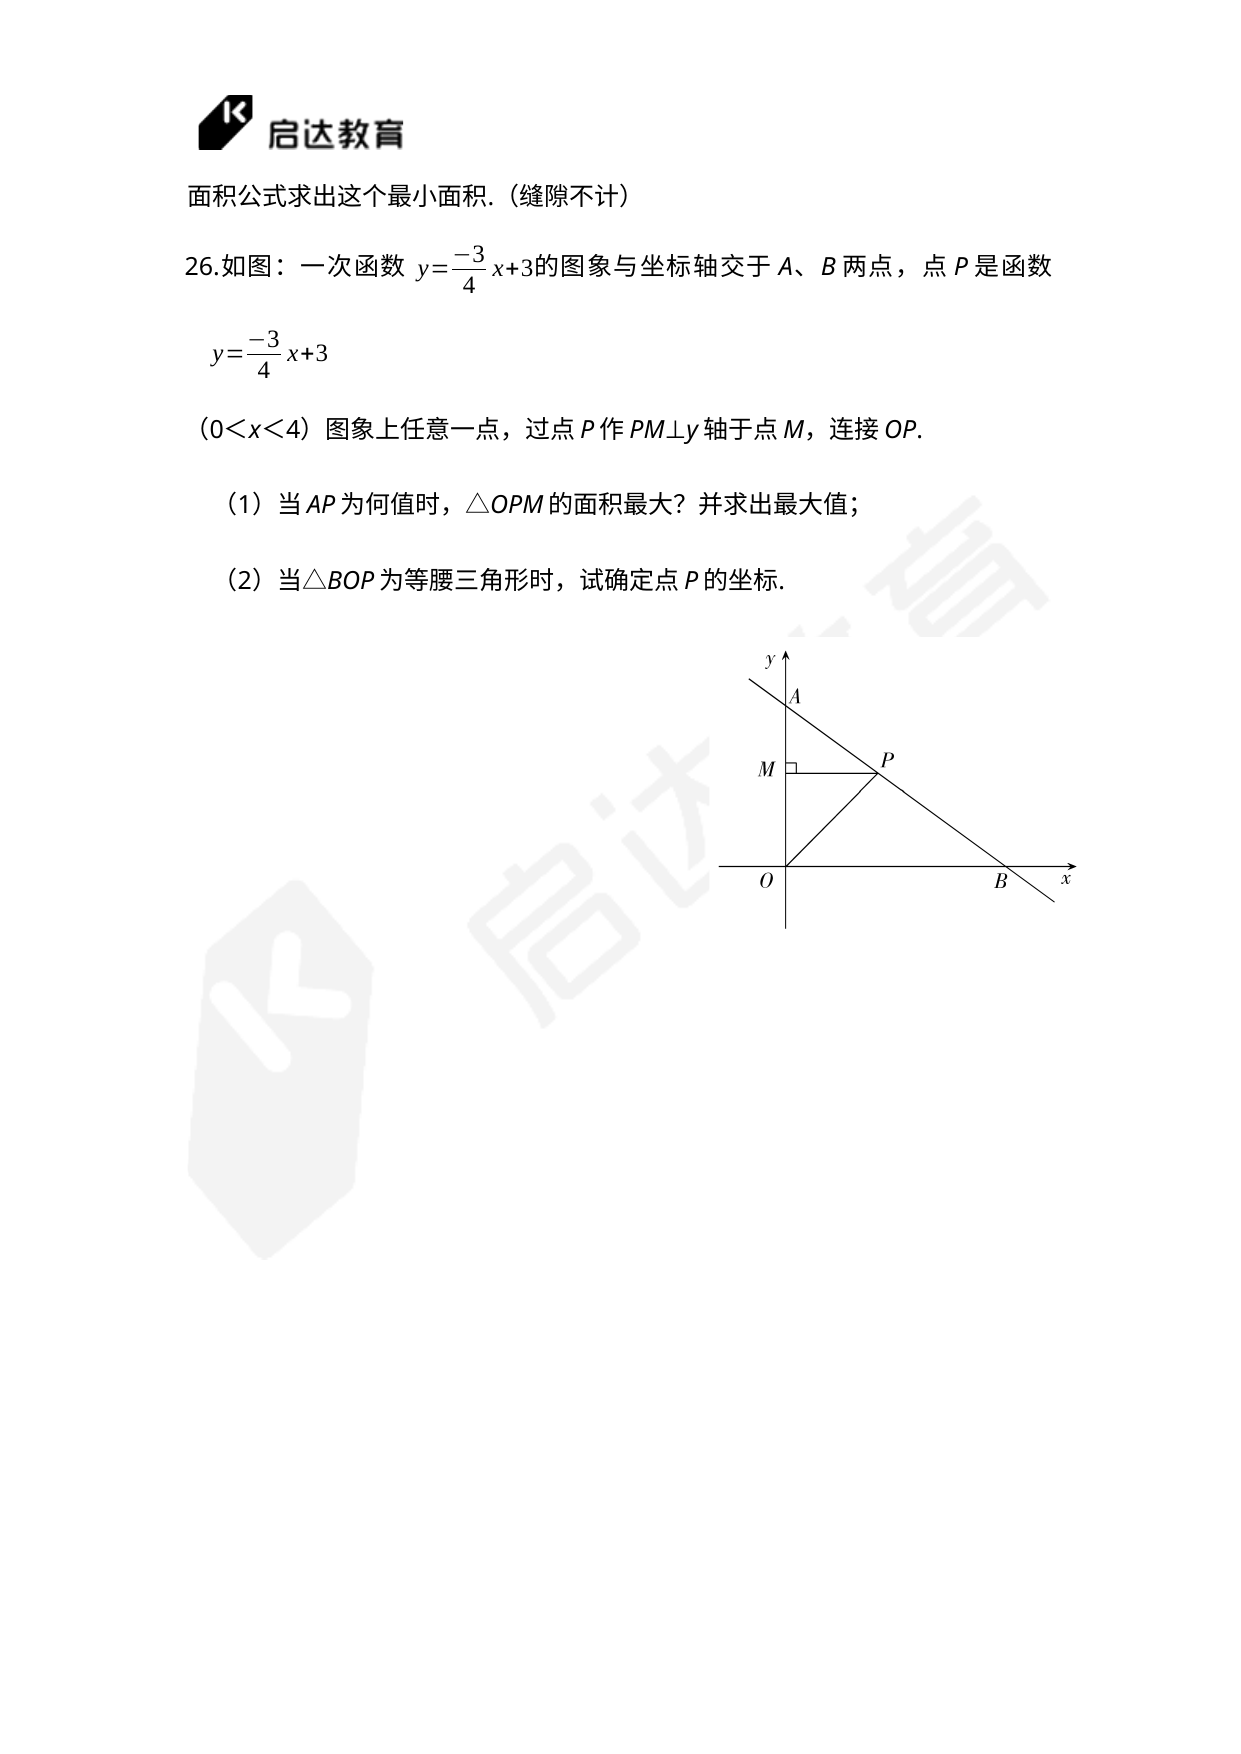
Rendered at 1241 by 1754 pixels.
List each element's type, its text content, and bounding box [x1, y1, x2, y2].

picture [198, 95, 404, 150]
text （2）当△BOP为等腰三角形时，试确定点P的坐标. [187, 546, 1053, 611]
text （4）当S1=2，S2=3，S3=4时，对由12个单位长方体码放的几何体进行打包，为了节约外包装材料，对12个单位长方体码放的几何体表面积最小的规律进行探究，根据探究的结果请写出使几何体表面积最小的有序数组，并用几何体表面积公式求出这个最小面积.（缝隙不计） [187, 162, 1053, 227]
text （1）当AP为何值时，△OPM的面积最大？并求出最大值； [187, 471, 1053, 536]
picture [709, 637, 1093, 945]
text 26.如图：一次函数 的图象与坐标轴交于A、B两点，点P是函数 [184, 238, 1053, 387]
text （0＜x＜4）图象上任意一点，过点P作PM⊥y轴于点M，连接OP. [184, 395, 1053, 460]
